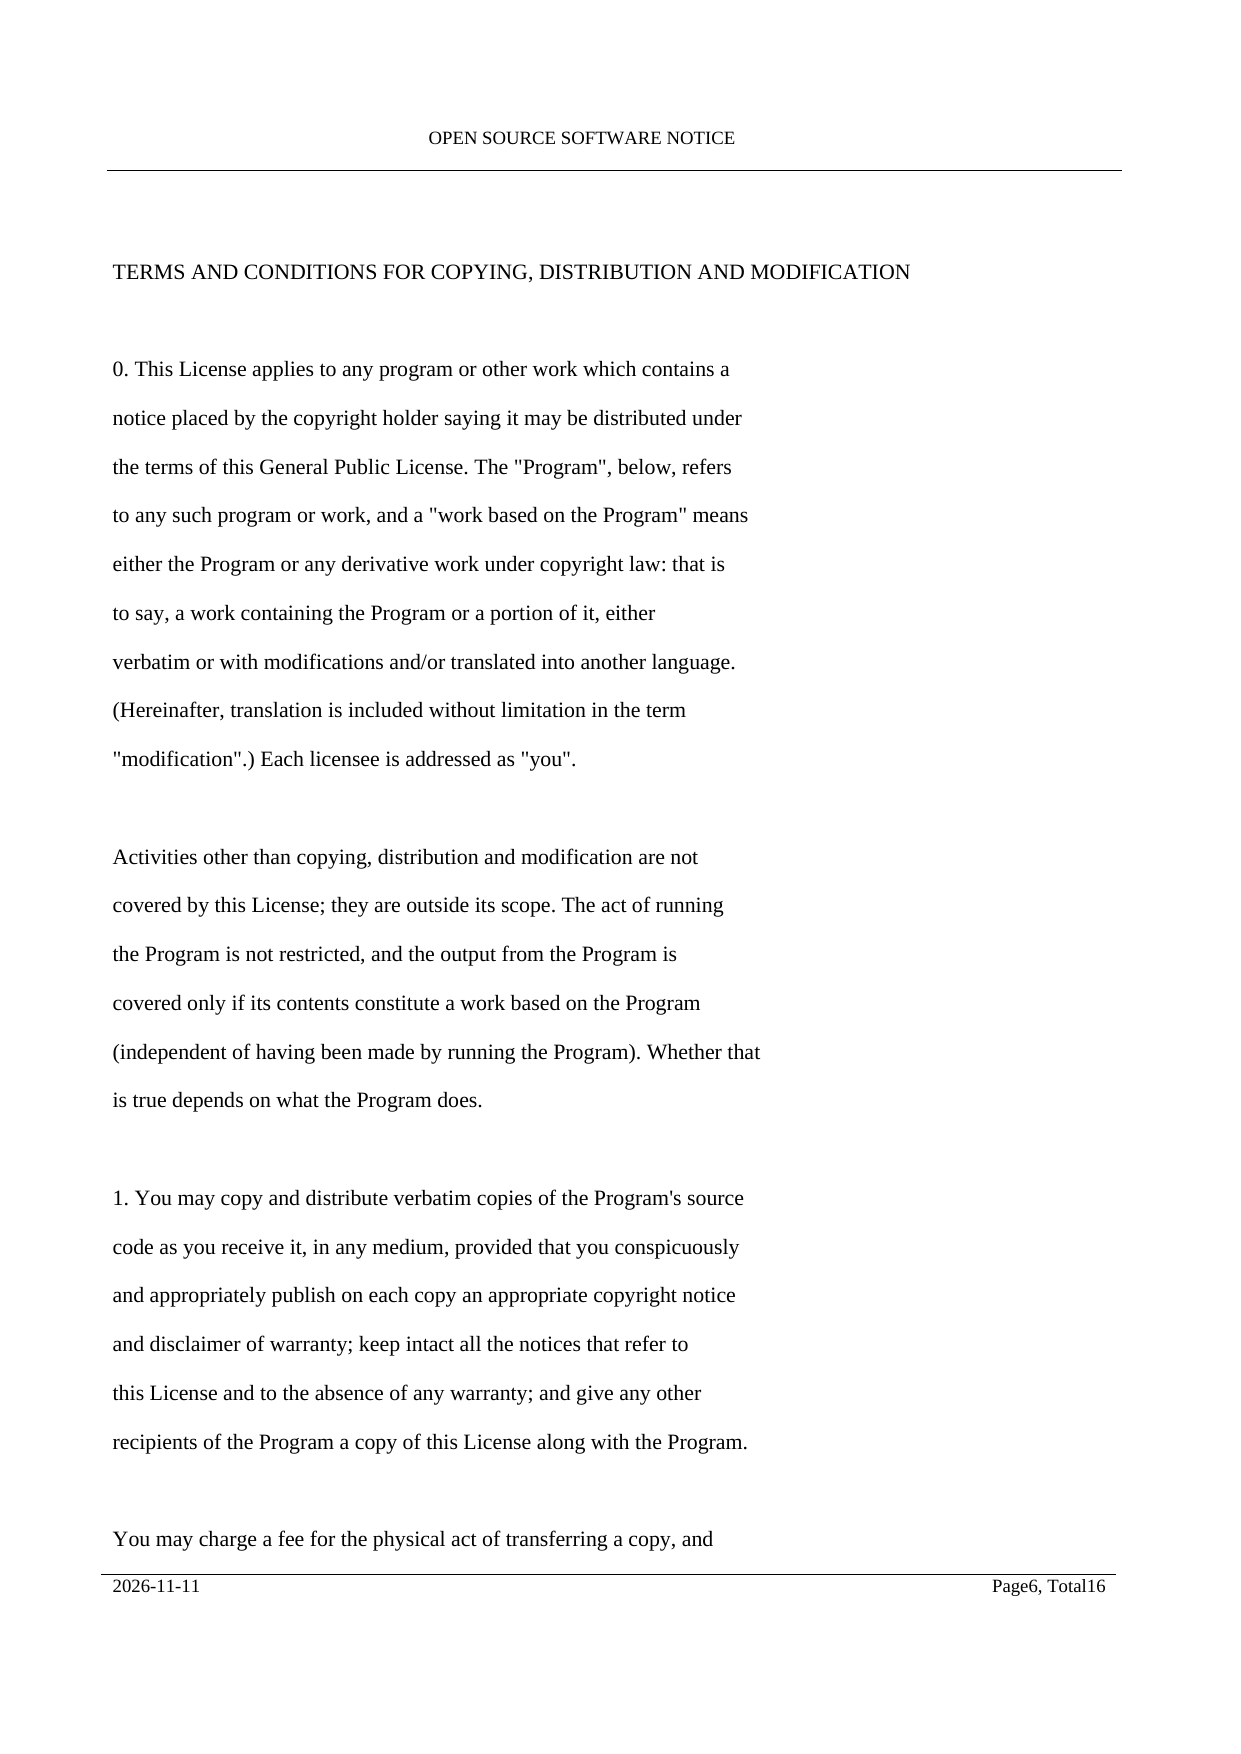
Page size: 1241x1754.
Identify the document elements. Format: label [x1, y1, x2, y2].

text [112, 206, 1128, 1555]
